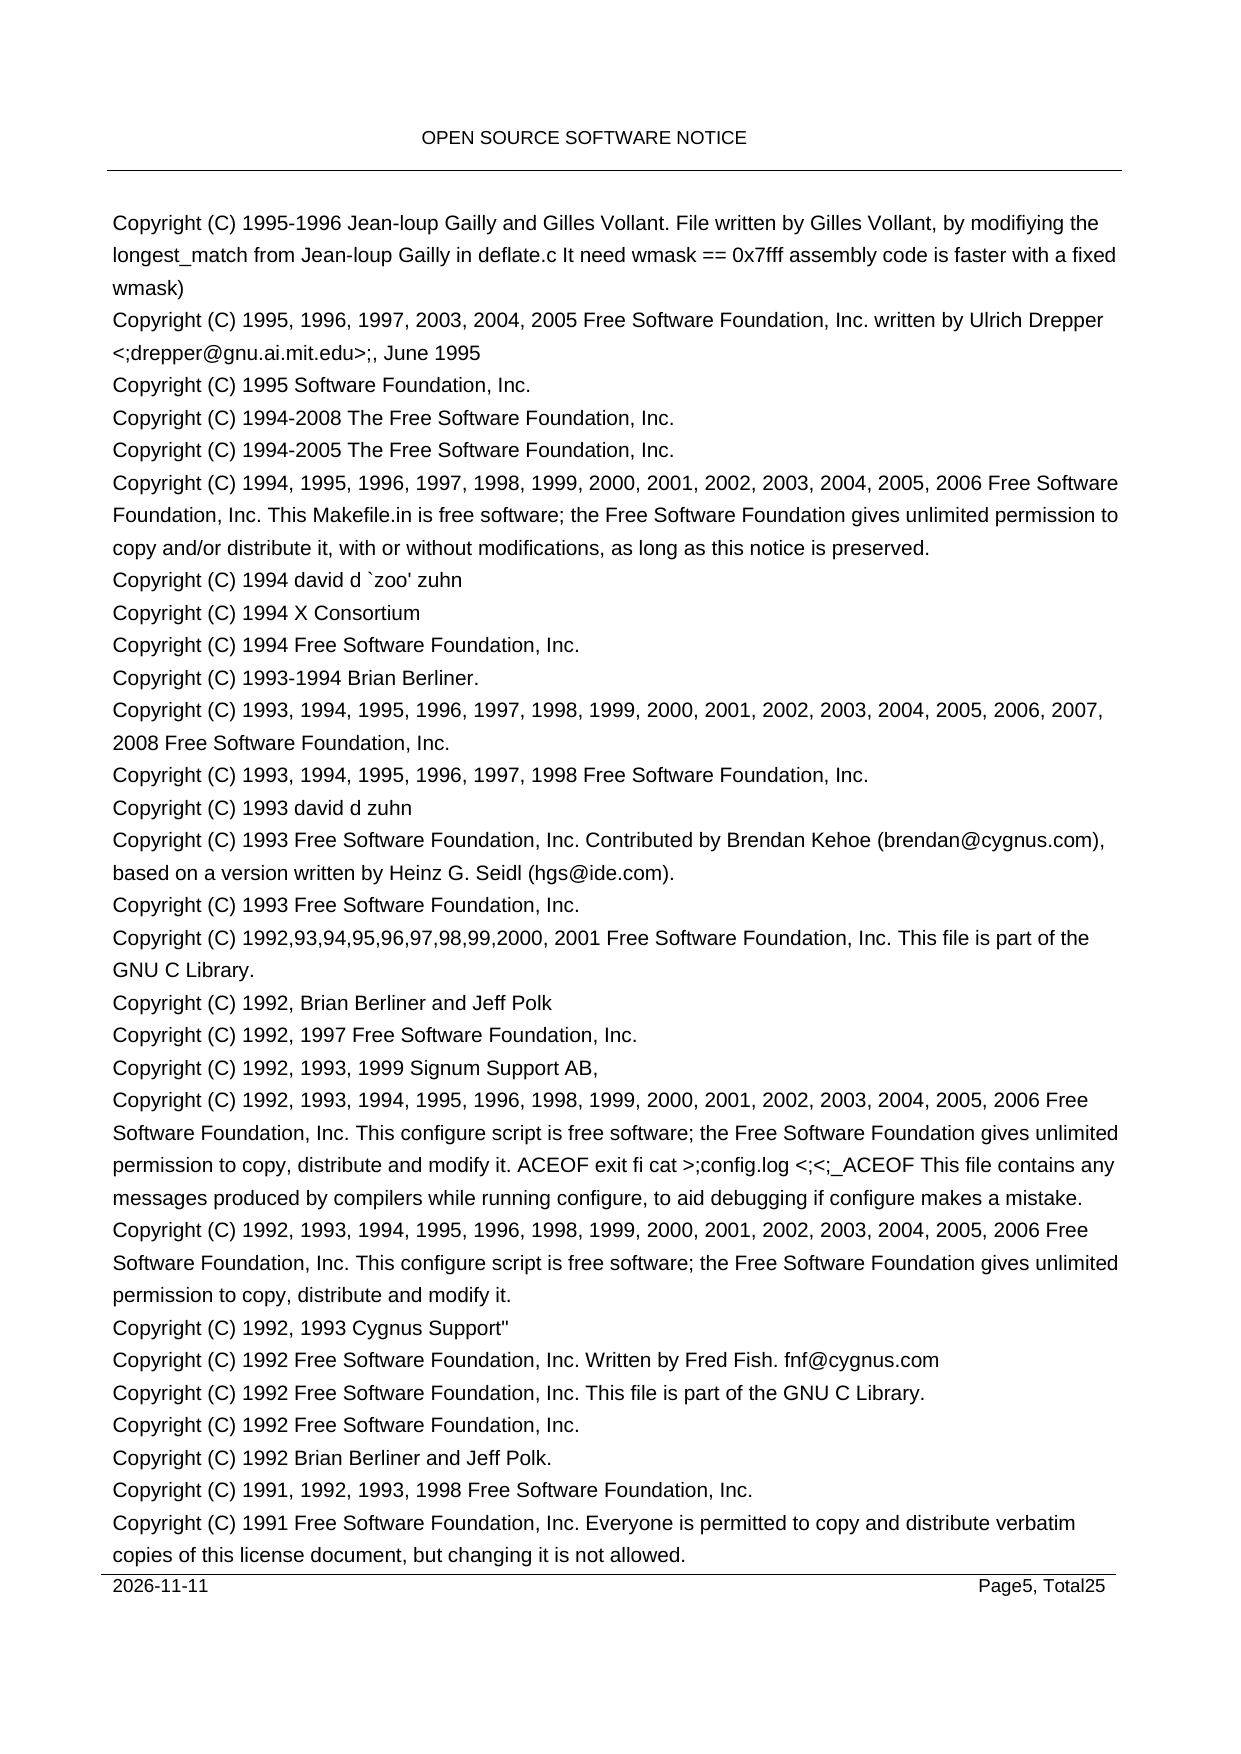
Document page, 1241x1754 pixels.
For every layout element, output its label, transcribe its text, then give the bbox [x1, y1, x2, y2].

text Copyright (C) 1992 Brian Berliner and Jeff Polk. [112, 1441, 1128, 1474]
text Copyright (C) 1992 Free Software Foundation, Inc. [112, 1409, 1128, 1441]
text Copyright (C) 1992, 1993, 1994, 1995, 1996, 1998, 1999, 2000, 2001, 2002, 2003, 2004, 2005, 2006 Free Software Foundation, Inc. This configure script is free software; the Free Software Foundation gives unlimited permission to copy, distribute and modify it. ACEOF exit fi cat >;config.log <;<;_ACEOF This file contains any messages produced by compilers while running configure, to aid debugging if configure makes a mistake. [112, 1084, 1128, 1214]
text Copyright (C) 1992, 1993, 1999 Signum Support AB, [112, 1051, 1128, 1084]
text Copyright (C) 1992,93,94,95,96,97,98,99,2000, 2001 Free Software Foundation, Inc. This file is part of the GNU C Library. [112, 921, 1128, 986]
text Copyright (C) 1995, 1996, 1997, 2003, 2004, 2005 Free Software Foundation, Inc. written by Ulrich Drepper <;drepper@gnu.ai.mit.edu>;, June 1995 [112, 304, 1128, 369]
text Copyright (C) 1994, 1995, 1996, 1997, 1998, 1999, 2000, 2001, 2002, 2003, 2004, 2005, 2006 Free Software Foundation, Inc. This Makefile.in is free software; the Free Software Foundation gives unlimited permission to copy and/or distribute it, with or without modifications, as long as this notice is preserved. [112, 466, 1128, 564]
text Copyright (C) 1994 david d `zoo' zuhn [112, 564, 1128, 596]
text Copyright (C) 1993 Free Software Foundation, Inc. [112, 889, 1128, 921]
text Copyright (C) 1993 david d zuhn [112, 791, 1128, 824]
text Copyright (C) 1995 Software Foundation, Inc. [112, 369, 1128, 401]
text Copyright (C) 1993, 1994, 1995, 1996, 1997, 1998 Free Software Foundation, Inc. [112, 759, 1128, 791]
text Copyright (C) 1995-1996 Jean-loup Gailly and Gilles Vollant. File written by Gilles Vollant, by modifiying the longest_match from Jean-loup Gailly in deflate.c It need wmask == 0x7fff assembly code is faster with a fixed wmask) [112, 206, 1128, 304]
text Copyright (C) 1993 Free Software Foundation, Inc. Contributed by Brendan Kehoe (brendan@cygnus.com), based on a version written by Heinz G. Seidl (hgs@ide.com). [112, 824, 1128, 889]
text Copyright (C) 1993, 1994, 1995, 1996, 1997, 1998, 1999, 2000, 2001, 2002, 2003, 2004, 2005, 2006, 2007, 2008 Free Software Foundation, Inc. [112, 694, 1128, 759]
text Copyright (C) 1992, Brian Berliner and Jeff Polk [112, 986, 1128, 1019]
text Copyright (C) 1994-2008 The Free Software Foundation, Inc. [112, 401, 1128, 434]
text Copyright (C) 1994-2005 The Free Software Foundation, Inc. [112, 434, 1128, 466]
text Copyright (C) 1991, 1992, 1993, 1998 Free Software Foundation, Inc. [112, 1474, 1128, 1506]
text Copyright (C) 1992 Free Software Foundation, Inc. This file is part of the GNU C Library. [112, 1376, 1128, 1409]
text Copyright (C) 1994 Free Software Foundation, Inc. [112, 629, 1128, 661]
text Copyright (C) 1992 Free Software Foundation, Inc. Written by Fred Fish. fnf@cygnus.com [112, 1344, 1128, 1376]
text Copyright (C) 1992, 1993 Cygnus Support" [112, 1311, 1128, 1344]
text Copyright (C) 1992, 1993, 1994, 1995, 1996, 1998, 1999, 2000, 2001, 2002, 2003, 2004, 2005, 2006 Free Software Foundation, Inc. This configure script is free software; the Free Software Foundation gives unlimited permission to copy, distribute and modify it. [112, 1214, 1128, 1311]
text Copyright (C) 1993-1994 Brian Berliner. [112, 661, 1128, 694]
text Copyright (C) 1991 Free Software Foundation, Inc. Everyone is permitted to copy and distribute verbatim copies of this license document, but changing it is not allowed. [112, 1506, 1128, 1571]
text Copyright (C) 1994 X Consortium [112, 596, 1128, 629]
text Copyright (C) 1992, 1997 Free Software Foundation, Inc. [112, 1019, 1128, 1051]
